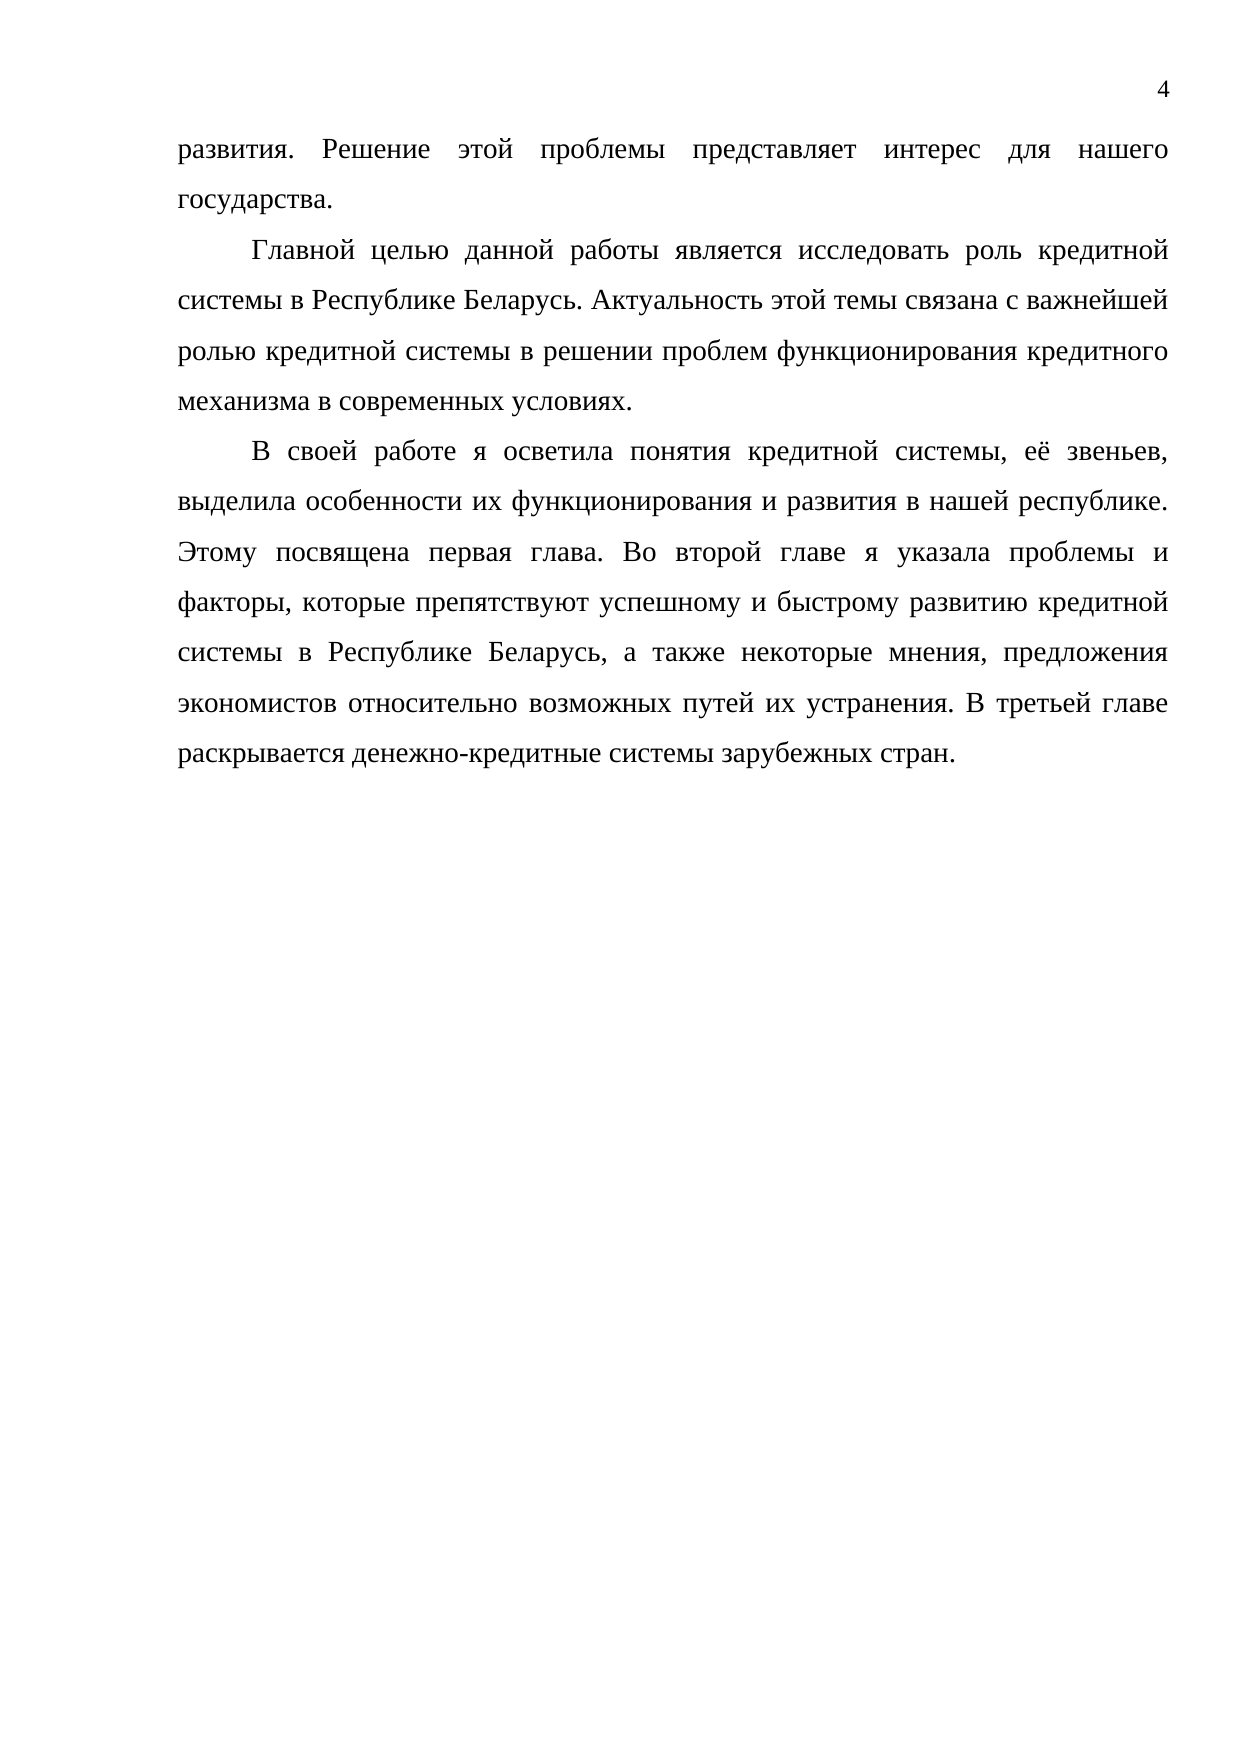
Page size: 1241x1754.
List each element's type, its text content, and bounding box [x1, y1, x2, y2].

text Главной целью данной работы является исследовать роль кредитной системы в Республике Беларусь. Актуальность этой темы связана с важнейшей ролью кредитной системы в решении проблем функционирования кредитного механизма в современных условиях. [177, 232, 1169, 416]
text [177, 131, 1169, 215]
text В своей работе я осветила понятия кредитной системы, её звеньев, выделила особенности их функционирования и развития в нашей республике. Этому посвящена первая глава. Во второй главе я указала проблемы и факторы, которые препятствуют успешному и быстрому развитию кредитной системы в Республике Беларусь, а также некоторые мнения, предложения экономистов относительно возможных путей их устранения. В третьей главе раскрывается денежно-кредитные системы зарубежных стран. [177, 433, 1169, 769]
